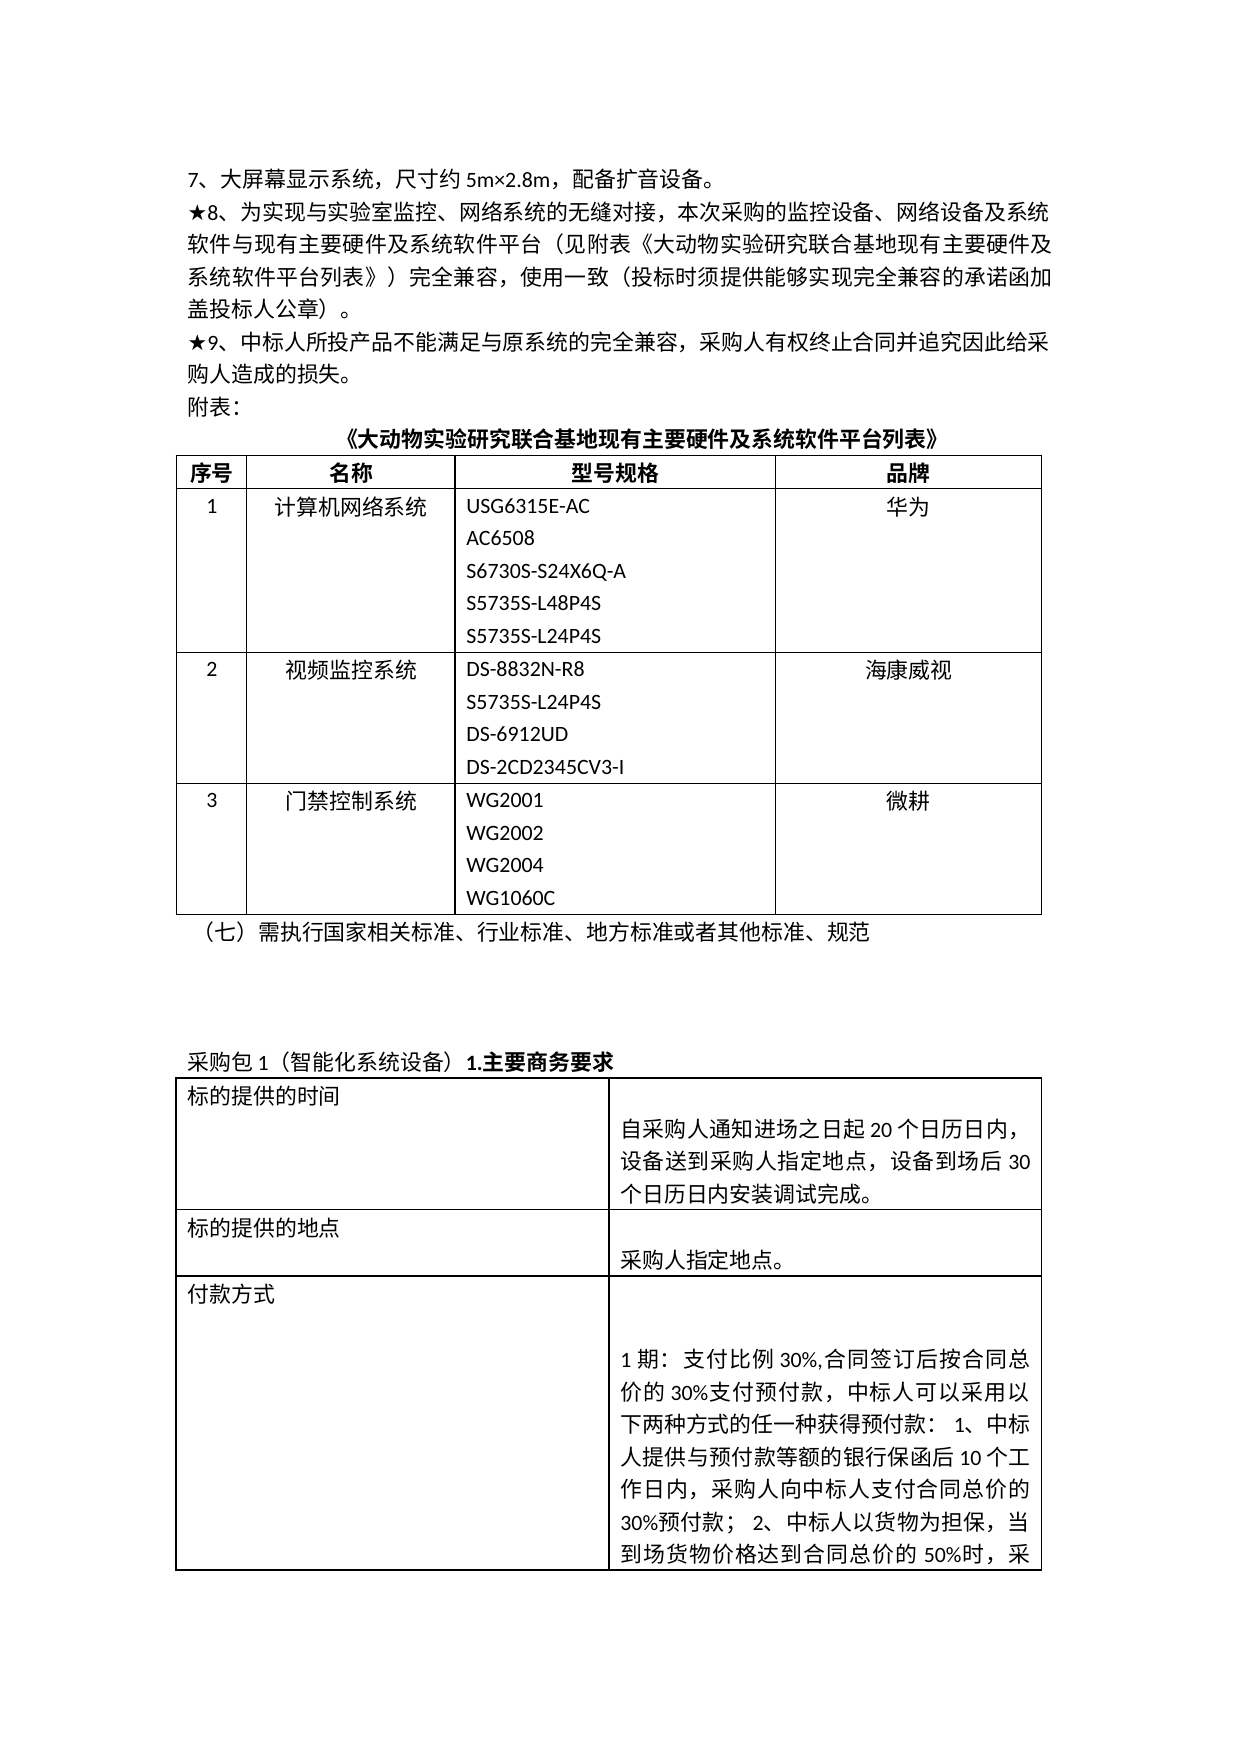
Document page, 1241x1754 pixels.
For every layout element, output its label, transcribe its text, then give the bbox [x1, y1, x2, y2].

table_cell 2 [177, 653, 246, 783]
table_cell 计算机网络系统 [247, 489, 454, 652]
text 《大动物实验研究联合基地现有主要硬件及系统软件平台列表》 [187, 422, 1053, 454]
table_cell DS-8832N-R8 S5735S-L24P4S DS-6912UD DS-2CD2345CV3-I [456, 653, 775, 783]
table_header 型号规格 [456, 456, 775, 488]
table_cell 标的提供的地点 [177, 1210, 608, 1275]
table_cell 3 [177, 784, 246, 914]
table_cell 微耕 [776, 784, 1041, 914]
table_header 标的提供的时间 [177, 1079, 608, 1209]
table_header 序号 [177, 456, 246, 488]
table_cell 华为 [776, 489, 1041, 652]
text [187, 162, 1053, 422]
table_header 名称 [247, 456, 454, 488]
table_cell 海康威视 [776, 653, 1041, 783]
table_header 自采购人通知进场之日起20个日历日内，设备送到采购人指定地点，设备到场后30个日历日内安装调试完成。 [610, 1079, 1041, 1209]
table_cell 采购人指定地点。 [610, 1210, 1041, 1275]
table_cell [610, 1277, 1041, 1569]
text （七）需执行国家相关标准、行业标准、地方标准或者其他标准、规范 [187, 915, 1053, 947]
table_cell 1 [177, 489, 246, 652]
text 采购包1（智能化系统设备）1.主要商务要求 [187, 1045, 1053, 1077]
table_cell 付款方式 [177, 1277, 608, 1569]
table_cell 门禁控制系统 [247, 784, 454, 914]
table_header 品牌 [776, 456, 1041, 488]
table_cell 视频监控系统 [247, 653, 454, 783]
table_cell USG6315E-AC AC6508 S6730S-S24X6Q-A S5735S-L48P4S S5735S-L24P4S [456, 489, 775, 652]
table_cell WG2001 WG2002 WG2004 WG1060C [456, 784, 775, 914]
